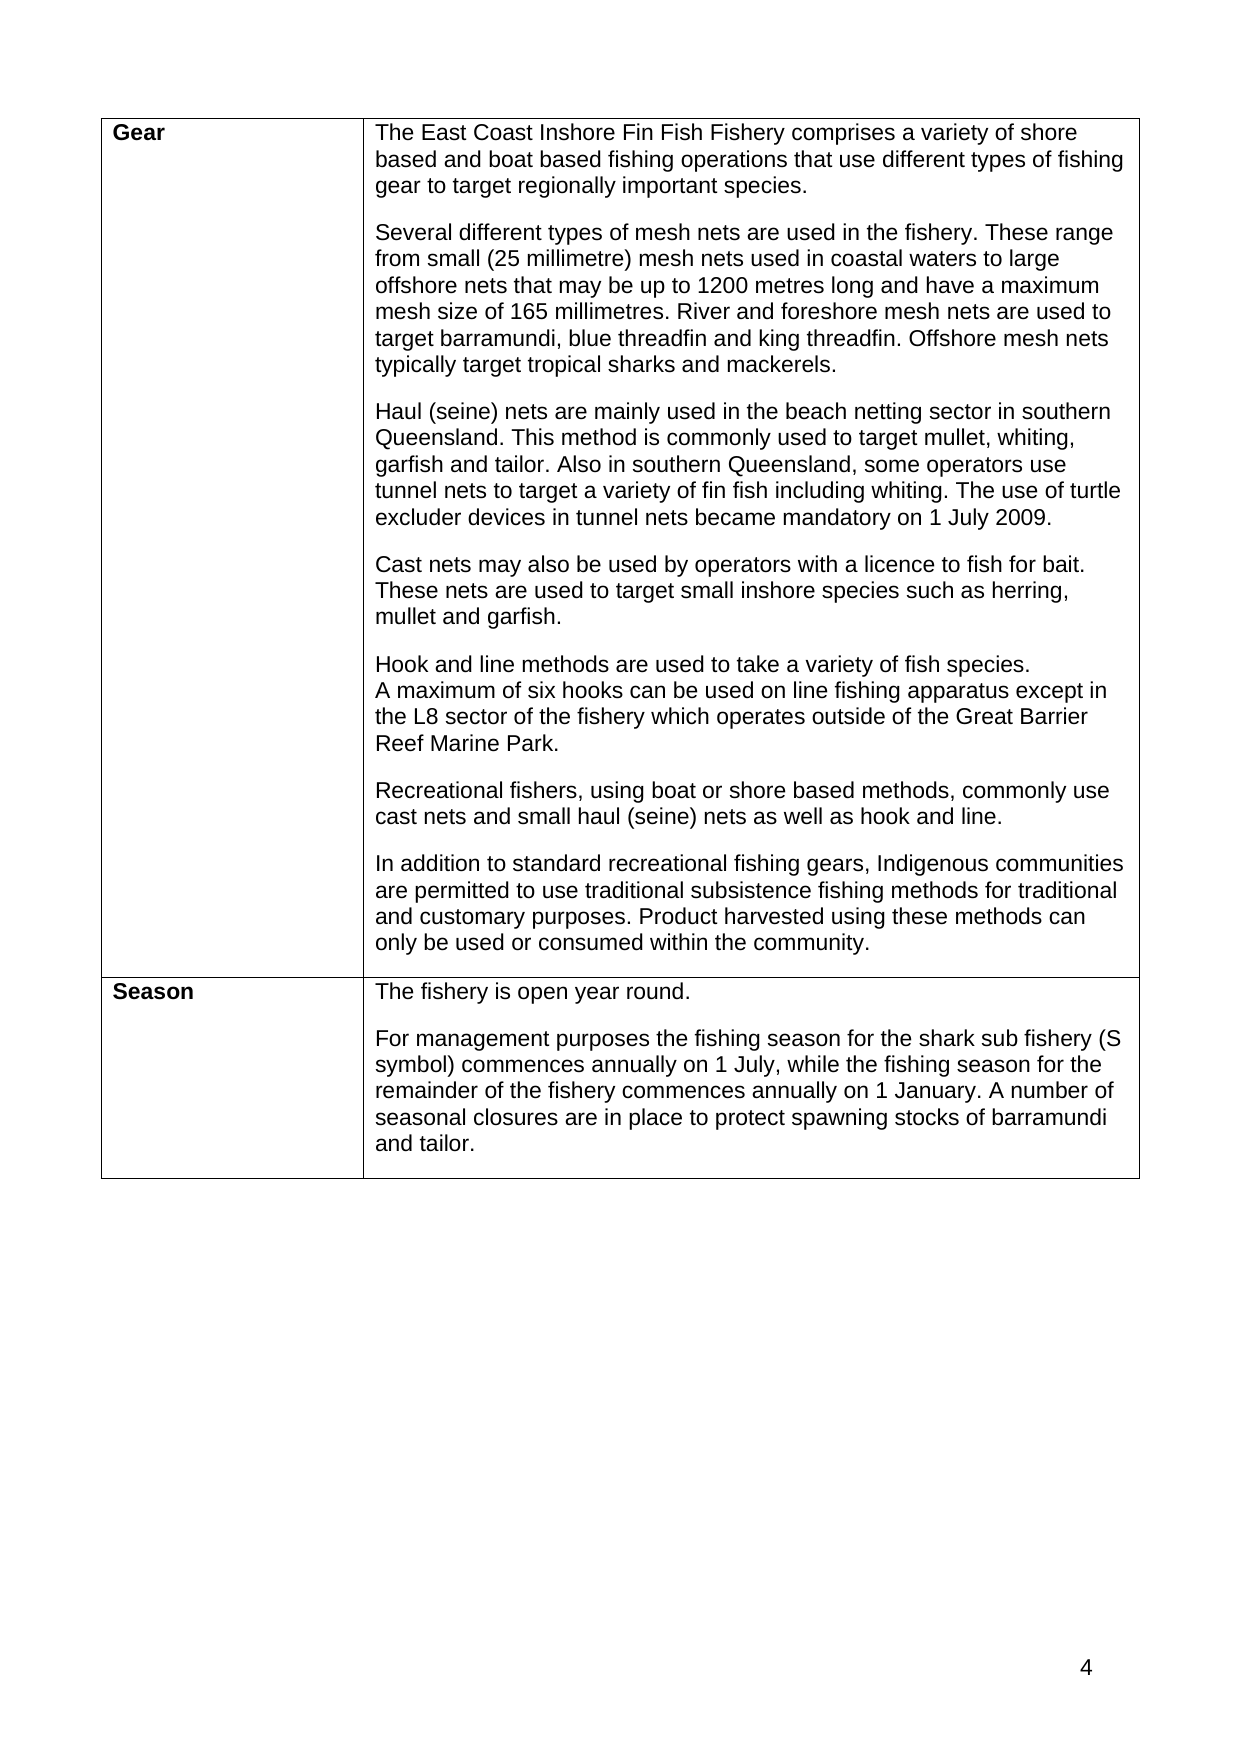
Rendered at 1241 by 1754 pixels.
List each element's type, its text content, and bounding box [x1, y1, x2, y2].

table_cell The East Coast Inshore Fin Fish Fishery comprises a variety of shore based and boat based fishing operations that use different types of fishing gear to target regionally important species. Several different types of mesh nets are used in the fishery. These range from small (25 millimetre) mesh nets used in coastal waters to large offshore nets that may be up to 1200 metres long and have a maximum mesh size of 165 millimetres. River and foreshore mesh nets are used to target barramundi, blue threadfin and king threadfin. Offshore mesh nets typically target tropical sharks and mackerels. Haul (seine) nets are mainly used in the beach netting sector in southern Queensland. This method is commonly used to target mullet, whiting, garfish and tailor. Also in southern Queensland, some operators use tunnel nets to target a variety of fin fish including whiting. The use of turtle excluder devices in tunnel nets became mandatory on 1 July 2009. Cast nets may also be used by operators with a licence to fish for bait. These nets are used to target small inshore species such as herring, mullet and garfish. Hook and line methods are used to take a variety of fish species. A maximum of six hooks can be used on line fishing apparatus except in the L8 sector of the fishery which operates outside of the Great Barrier Reef Marine Park. Recreational fishers, using boat or shore based methods, commonly use cast nets and small haul (seine) nets as well as hook and line. In addition to standard recreational fishing gears, Indigenous communities are permitted to use traditional subsistence fishing methods for traditional and customary purposes. Product harvested using these methods can only be used or consumed within the community. [364, 119, 1139, 977]
table_cell Gear [102, 119, 363, 977]
table_cell Season [102, 978, 363, 1177]
table_cell The fishery is open year round. For management purposes the fishing season for the shark sub fishery (S symbol) commences annually on 1 July, while the fishing season for the remainder of the fishery commences annually on 1 January. A number of seasonal closures are in place to protect spawning stocks of barramundi and tailor. [364, 978, 1139, 1177]
